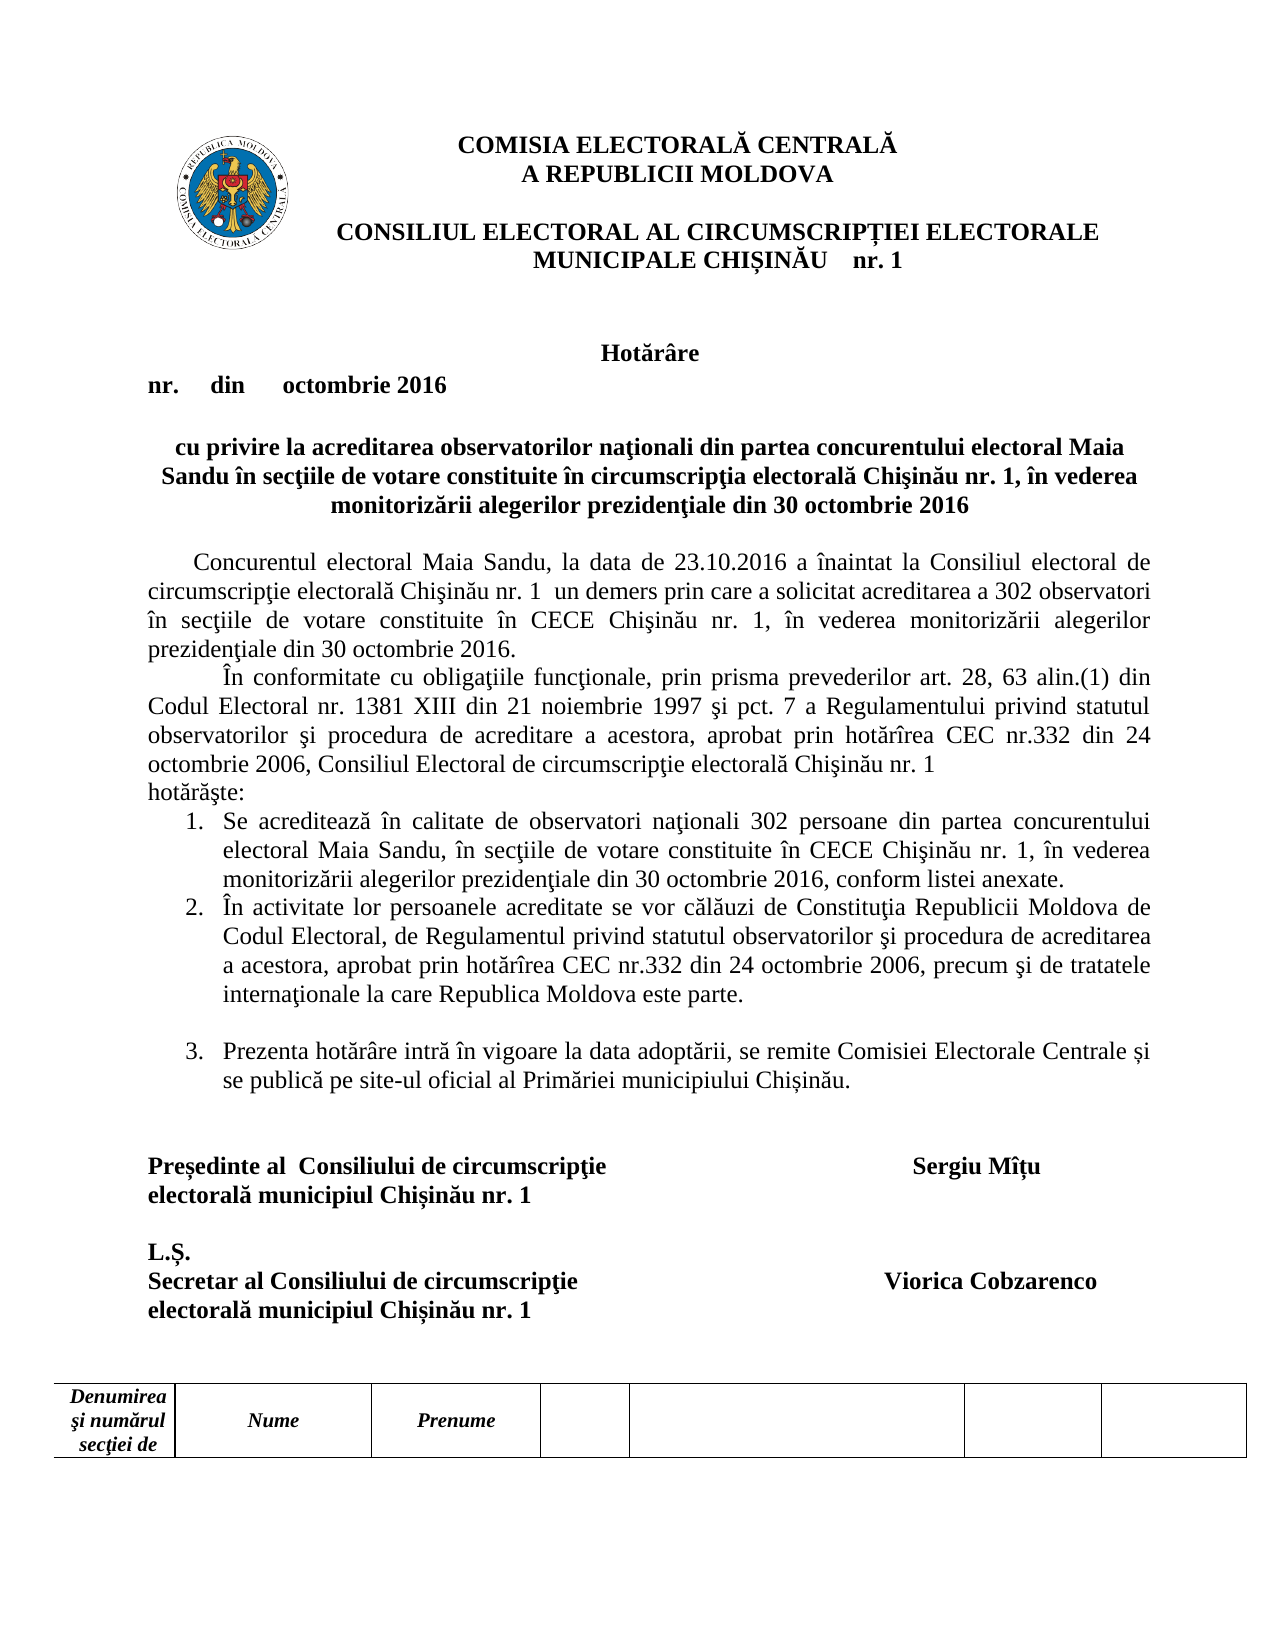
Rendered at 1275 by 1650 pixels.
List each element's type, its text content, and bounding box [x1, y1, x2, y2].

text În conformitate cu obligaţiile funcţionale, prin prisma prevederilor art. 28, 63 alin.(1) din Codul Electoral nr. 1381 XIII din 21 noiembrie 1997 şi pct. 7 a Regulamentului privind statutul observatorilor şi procedura de acreditare a acestora, aprobat prin hotărîrea CEC nr.332 din 24 octombrie 2006, Consiliul Electoral de circumscripţie electorală Chişinău nr. 1 [148, 662, 1152, 777]
table_header [156, 118, 1143, 304]
text Secretar al Consiliului de circumscripţie Viorica Cobzarenco [148, 1266, 1152, 1295]
text electorală municipiul Chișinău nr. 1 [148, 1295, 1152, 1324]
table_header [965, 1384, 1101, 1457]
text cu privire la acreditarea observatorilor naţionali din partea concurentului electoral Maia Sandu în secţiile de votare constituite în circumscripţia electorală Chişinău nr. 1, în vederea monitorizării alegerilor prezidenţiale din 30 octombrie 2016 [148, 432, 1152, 519]
text hotărăşte: [148, 777, 1152, 806]
list Prezenta hotărâre intră în vigoare la data adoptării, se remite Comisiei Electorale Centrale și se publică pe site-ul oficial al Primăriei municipiului Chișinău. [185, 1036, 1152, 1094]
list În activitate lor persoanele acreditate se vor călăuzi de Constituţia Republicii Moldova de Codul Electoral, de Regulamentul privind statutul observatorilor şi procedura de acreditarea a acestora, aprobat prin hotărîrea CEC nr.332 din 24 octombrie 2006, precum şi de tratatele internaţionale la care Republica Moldova este parte. [185, 892, 1152, 1007]
text Președinte al Consiliului de circumscripţie Sergiu Mîțu [148, 1151, 1152, 1180]
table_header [54, 1384, 174, 1457]
table_header [541, 1384, 629, 1457]
table_header [1102, 1384, 1246, 1457]
text electorală municipiul Chișinău nr. 1 [148, 1180, 1152, 1209]
text L.Ș. [148, 1237, 1152, 1266]
list Se acreditează în calitate de observatori naţionali 302 persoane din partea concurentului electoral Maia Sandu, în secţiile de votare constituite în CECE Chişinău nr. 1, în vederea monitorizării alegerilor prezidenţiale din 30 octombrie 2016, conform listei anexate. [185, 806, 1152, 892]
table_header [630, 1384, 964, 1457]
text Hotărâre [148, 338, 1152, 366]
table_header Nume [176, 1384, 371, 1457]
text nr. din octombrie 2016 [148, 371, 1152, 399]
text Concurentul electoral Maia Sandu, la data de 23.10.2016 a înaintat la Consiliul electoral de circumscripţie electorală Chişinău nr. 1 un demers prin care a solicitat acreditarea a 302 observatori în secţiile de votare constituite în CECE Chişinău nr. 1, în vederea monitorizării alegerilor prezidenţiale din 30 octombrie 2016. [148, 547, 1152, 662]
table_header Prenume [372, 1384, 540, 1457]
